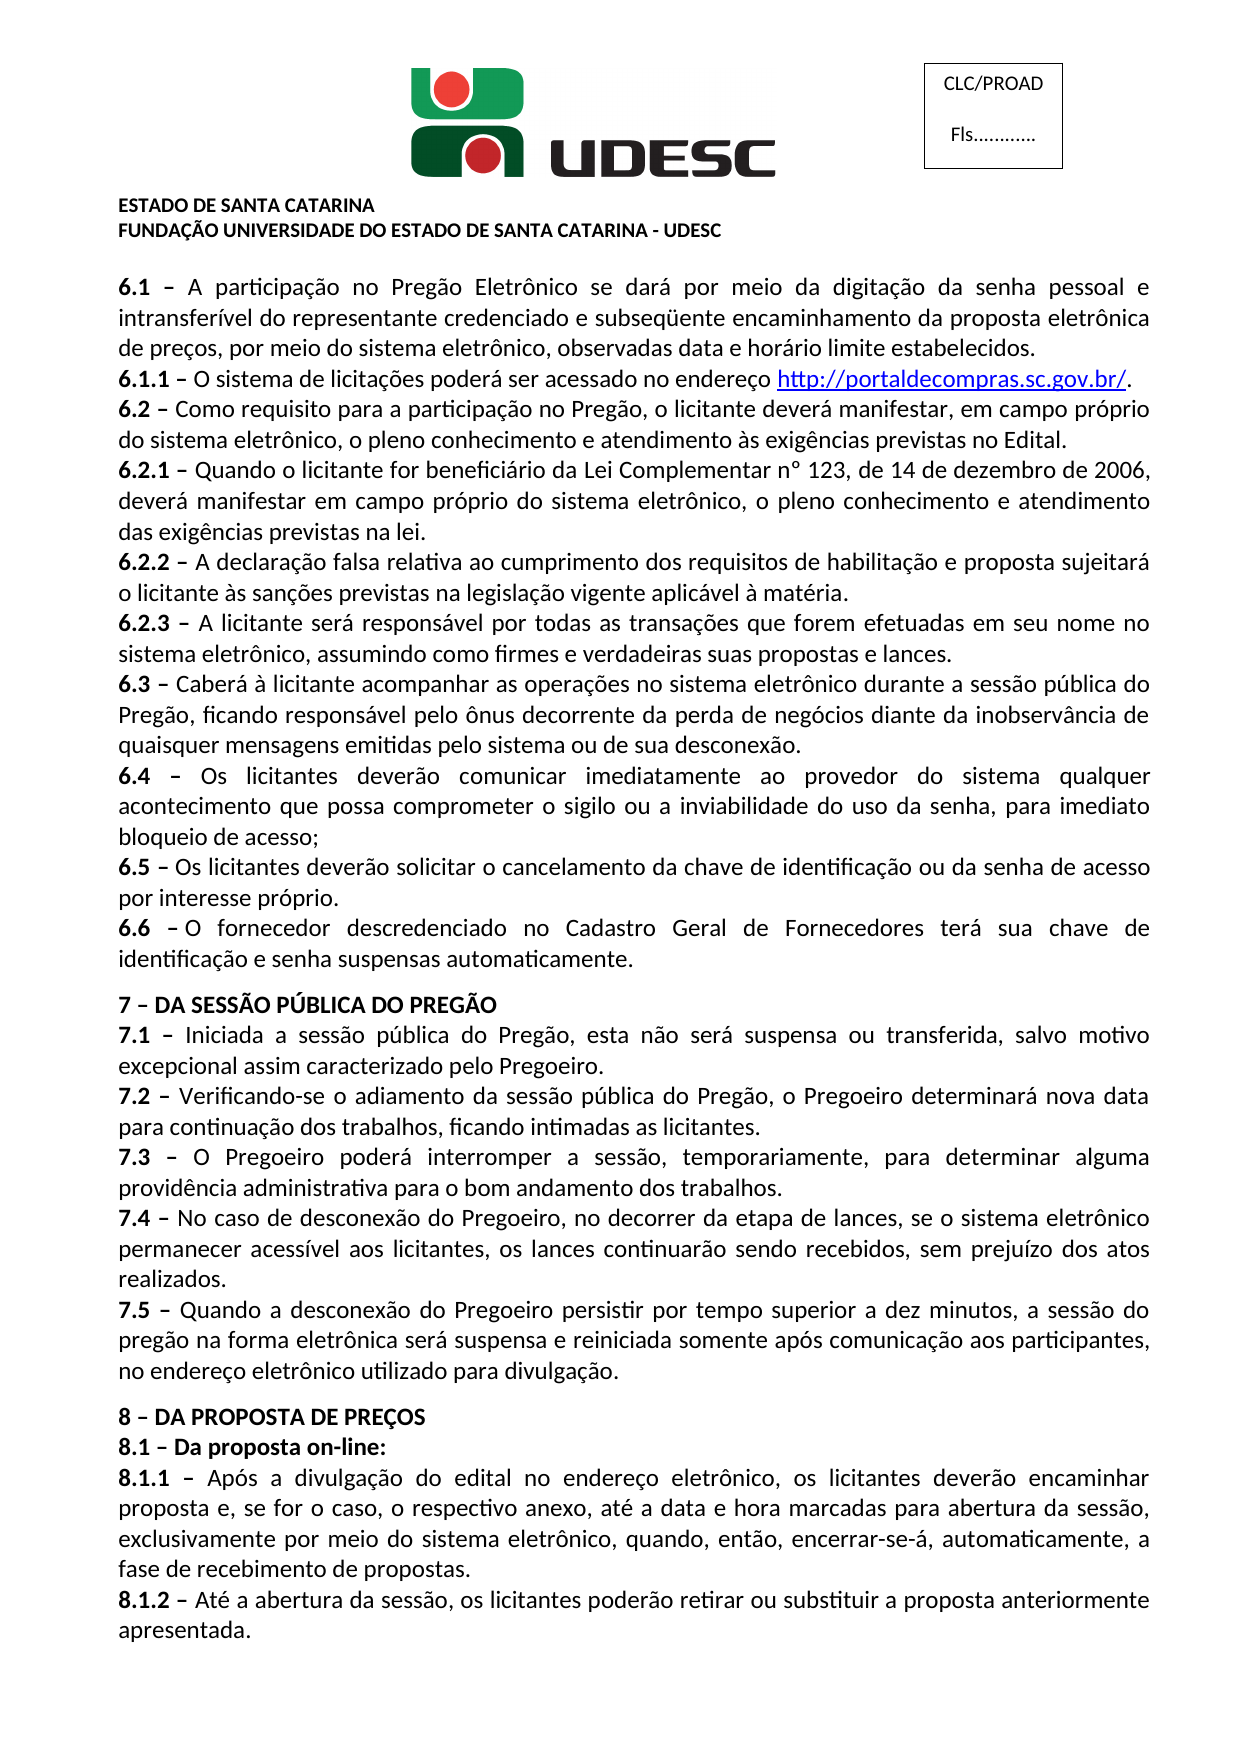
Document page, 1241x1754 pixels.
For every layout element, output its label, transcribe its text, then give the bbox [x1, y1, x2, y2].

text 7.4 – No caso de desconexão do Pregoeiro, no decorrer da etapa de lances, se o sistema eletrônico permanecer acessível aos licitantes, os lances continuarão sendo recebidos, sem prejuízo dos atos realizados. [118, 1202, 1152, 1294]
text 6.1.1 – O sistema de licitações poderá ser acessado no endereço http://portaldecompras.sc.gov.br/. [118, 363, 1152, 393]
text 8.1 – Da proposta on-line: [118, 1431, 1152, 1462]
picture [411, 68, 777, 178]
text 6.2.1 – Quando o licitante for beneficiário da Lei Complementar nº 123, de 14 de dezembro de 2006, deverá manifestar em campo próprio do sistema eletrônico, o pleno conhecimento e atendimento das exigências previstas na lei. [118, 454, 1152, 546]
text 6.5 – Os licitantes deverão solicitar o cancelamento da chave de identificação ou da senha de acesso por interesse próprio. [118, 851, 1152, 912]
text 7.1 – Iniciada a sessão pública do Pregão, esta não será suspensa ou transferida, salvo motivo excepcional assim caracterizado pelo Pregoeiro. [118, 1019, 1152, 1080]
text 8 – DA PROPOSTA DE PREÇOS [118, 1401, 1152, 1431]
text 8.1.2 – Até a abertura da sessão, os licitantes poderão retirar ou substituir a proposta anteriormente apresentada. [118, 1584, 1152, 1645]
text 8.1.1 – Após a divulgação do edital no endereço eletrônico, os licitantes deverão encaminhar proposta e, se for o caso, o respectivo anexo, até a data e hora marcadas para abertura da sessão, exclusivamente por meio do sistema eletrônico, quando, então, encerrar-se-á, automaticamente, a fase de recebimento de propostas. [118, 1462, 1152, 1584]
text 7 – DA SESSÃO PÚBLICA DO PREGÃO [118, 989, 1152, 1019]
text 6.1 – A participação no Pregão Eletrônico se dará por meio da digitação da senha pessoal e intransferível do representante credenciado e subseqüente encaminhamento da proposta eletrônica de preços, por meio do sistema eletrônico, observadas data e horário limite estabelecidos. [118, 271, 1152, 363]
text 6.4 – Os licitantes deverão comunicar imediatamente ao provedor do sistema qualquer acontecimento que possa comprometer o sigilo ou a inviabilidade do uso da senha, para imediato bloqueio de acesso; [118, 760, 1152, 851]
text 7.5 – Quando a desconexão do Pregoeiro persistir por tempo superior a dez minutos, a sessão do pregão na forma eletrônica será suspensa e reiniciada somente após comunicação aos participantes, no endereço eletrônico utilizado para divulgação. [118, 1294, 1152, 1386]
text 6.3 – Caberá à licitante acompanhar as operações no sistema eletrônico durante a sessão pública do Pregão, ficando responsável pelo ônus decorrente da perda de negócios diante da inobservância de quaisquer mensagens emitidas pelo sistema ou de sua desconexão. [118, 668, 1152, 760]
text 7.3 – O Pregoeiro poderá interromper a sessão, temporariamente, para determinar alguma providência administrativa para o bom andamento dos trabalhos. [118, 1141, 1152, 1202]
text 7.2 – Verificando-se o adiamento da sessão pública do Pregão, o Pregoeiro determinará nova data para continuação dos trabalhos, ficando intimadas as licitantes. [118, 1080, 1152, 1141]
text 6.2.3 – A licitante será responsável por todas as transações que forem efetuadas em seu nome no sistema eletrônico, assumindo como firmes e verdadeiras suas propostas e lances. [118, 607, 1152, 668]
text 6.2.2 – A declaração falsa relativa ao cumprimento dos requisitos de habilitação e proposta sujeitará o licitante às sanções previstas na legislação vigente aplicável à matéria. [118, 546, 1152, 607]
text 6.2 – Como requisito para a participação no Pregão, o licitante deverá manifestar, em campo próprio do sistema eletrônico, o pleno conhecimento e atendimento às exigências previstas no Edital. [118, 393, 1152, 454]
text 6.6 – O fornecedor descredenciado no Cadastro Geral de Fornecedores terá sua chave de identificação e senha suspensas automaticamente. [118, 912, 1152, 973]
